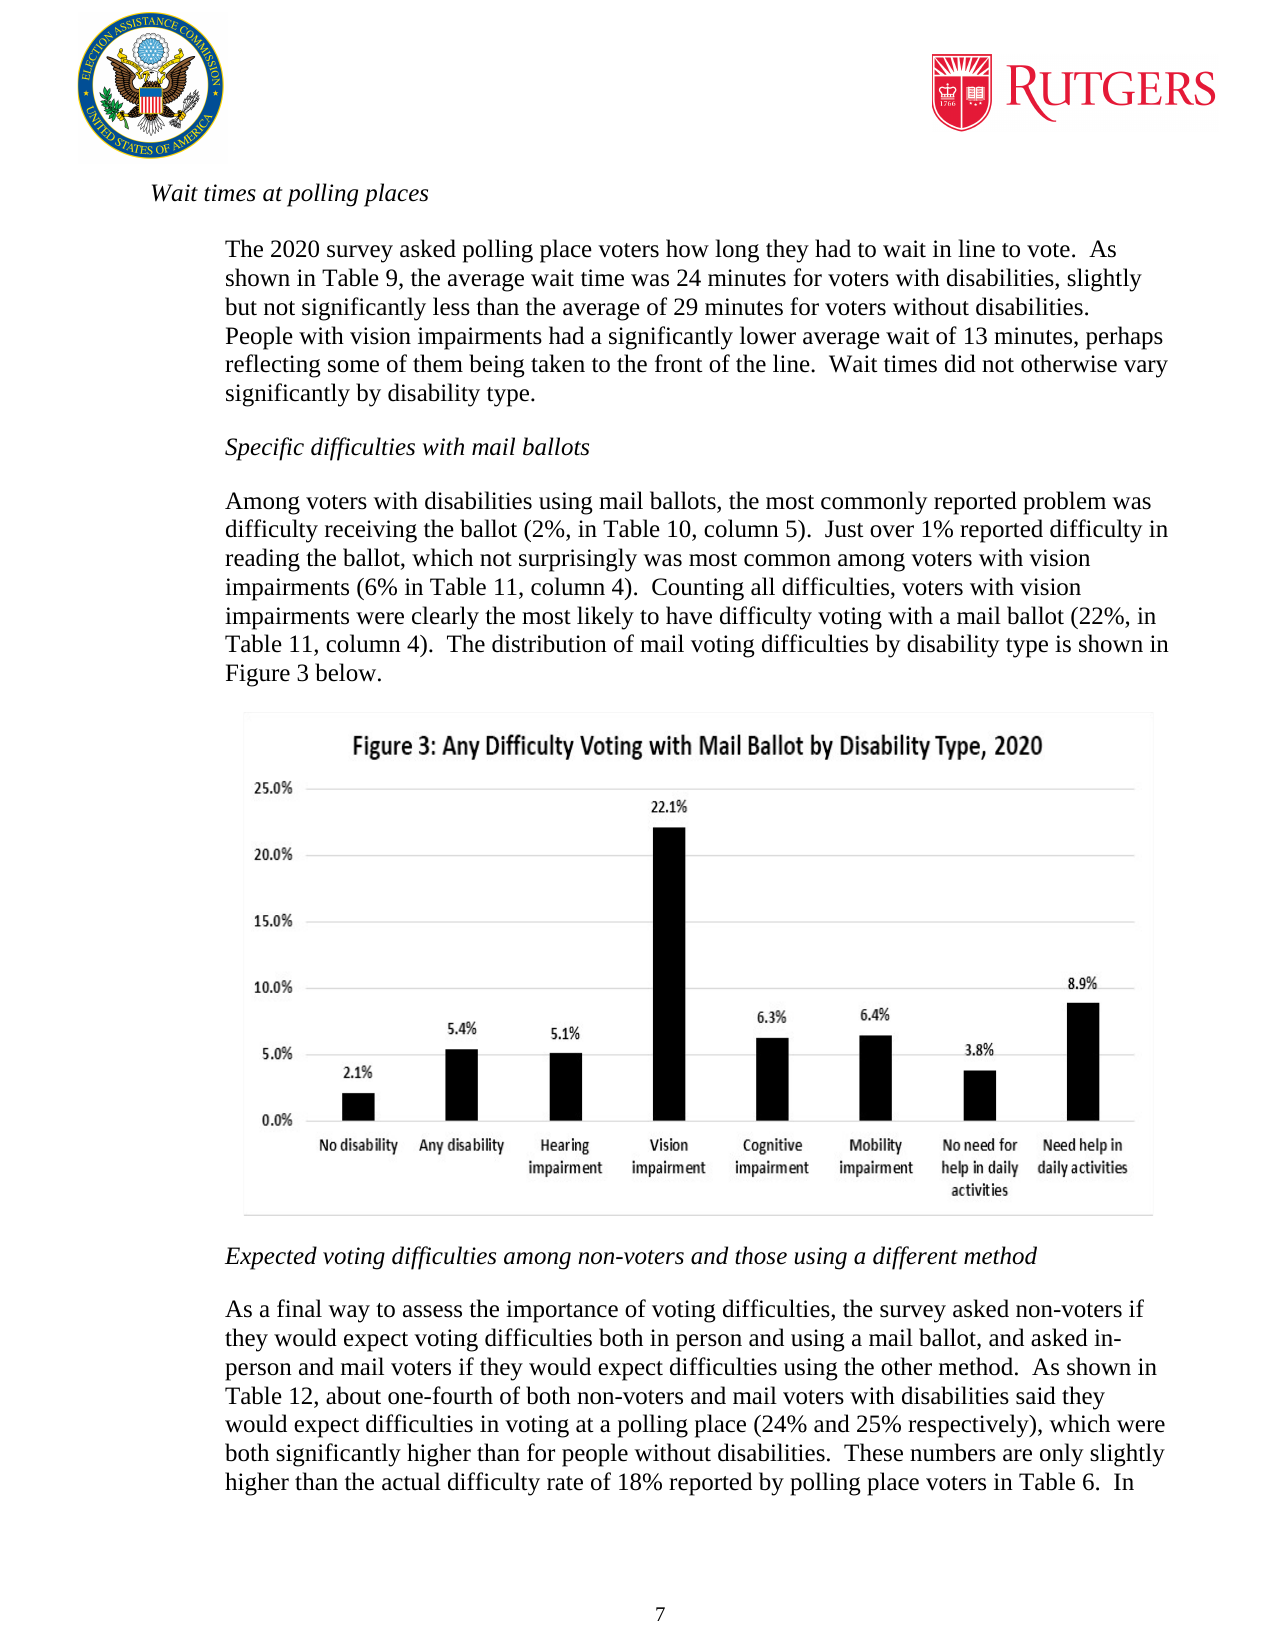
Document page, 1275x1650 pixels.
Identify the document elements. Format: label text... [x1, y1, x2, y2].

text Expected voting difficulties among non-voters and those using a different method [225, 1241, 1170, 1269]
text Among voters with disabilities using mail ballots, the most commonly reported problem was difficulty receiving the ballot (2%, in Table 10, column 5). Just over 1% reported difficulty in reading the ballot, which not surprisingly was most common among voters with vision impairments (6% in Table 11, column 4). Counting all difficulties, voters with vision impairments were clearly the most likely to have difficulty voting with a mail ballot (22%, in Table 11, column 4). The distribution of mail voting difficulties by disability type is shown in Figure 3 below. [225, 486, 1170, 687]
picture [77, 12, 229, 164]
text Specific difficulties with mail ballots [225, 432, 1170, 461]
picture [243, 712, 1154, 1216]
text Wait times at polling places [150, 178, 1170, 207]
text The 2020 survey asked polling place voters how long they had to wait in line to vote. As shown in Table 9, the average wait time was 24 minutes for voters with disabilities, slightly but not significantly less than the average of 29 minutes for voters without disabilities. People with vision impairments had a significantly lower average wait of 13 minutes, perhaps reflecting some of them being taken to the front of the line. Wait times did not otherwise vary significantly by disability type. [225, 234, 1170, 407]
picture [932, 54, 1220, 132]
